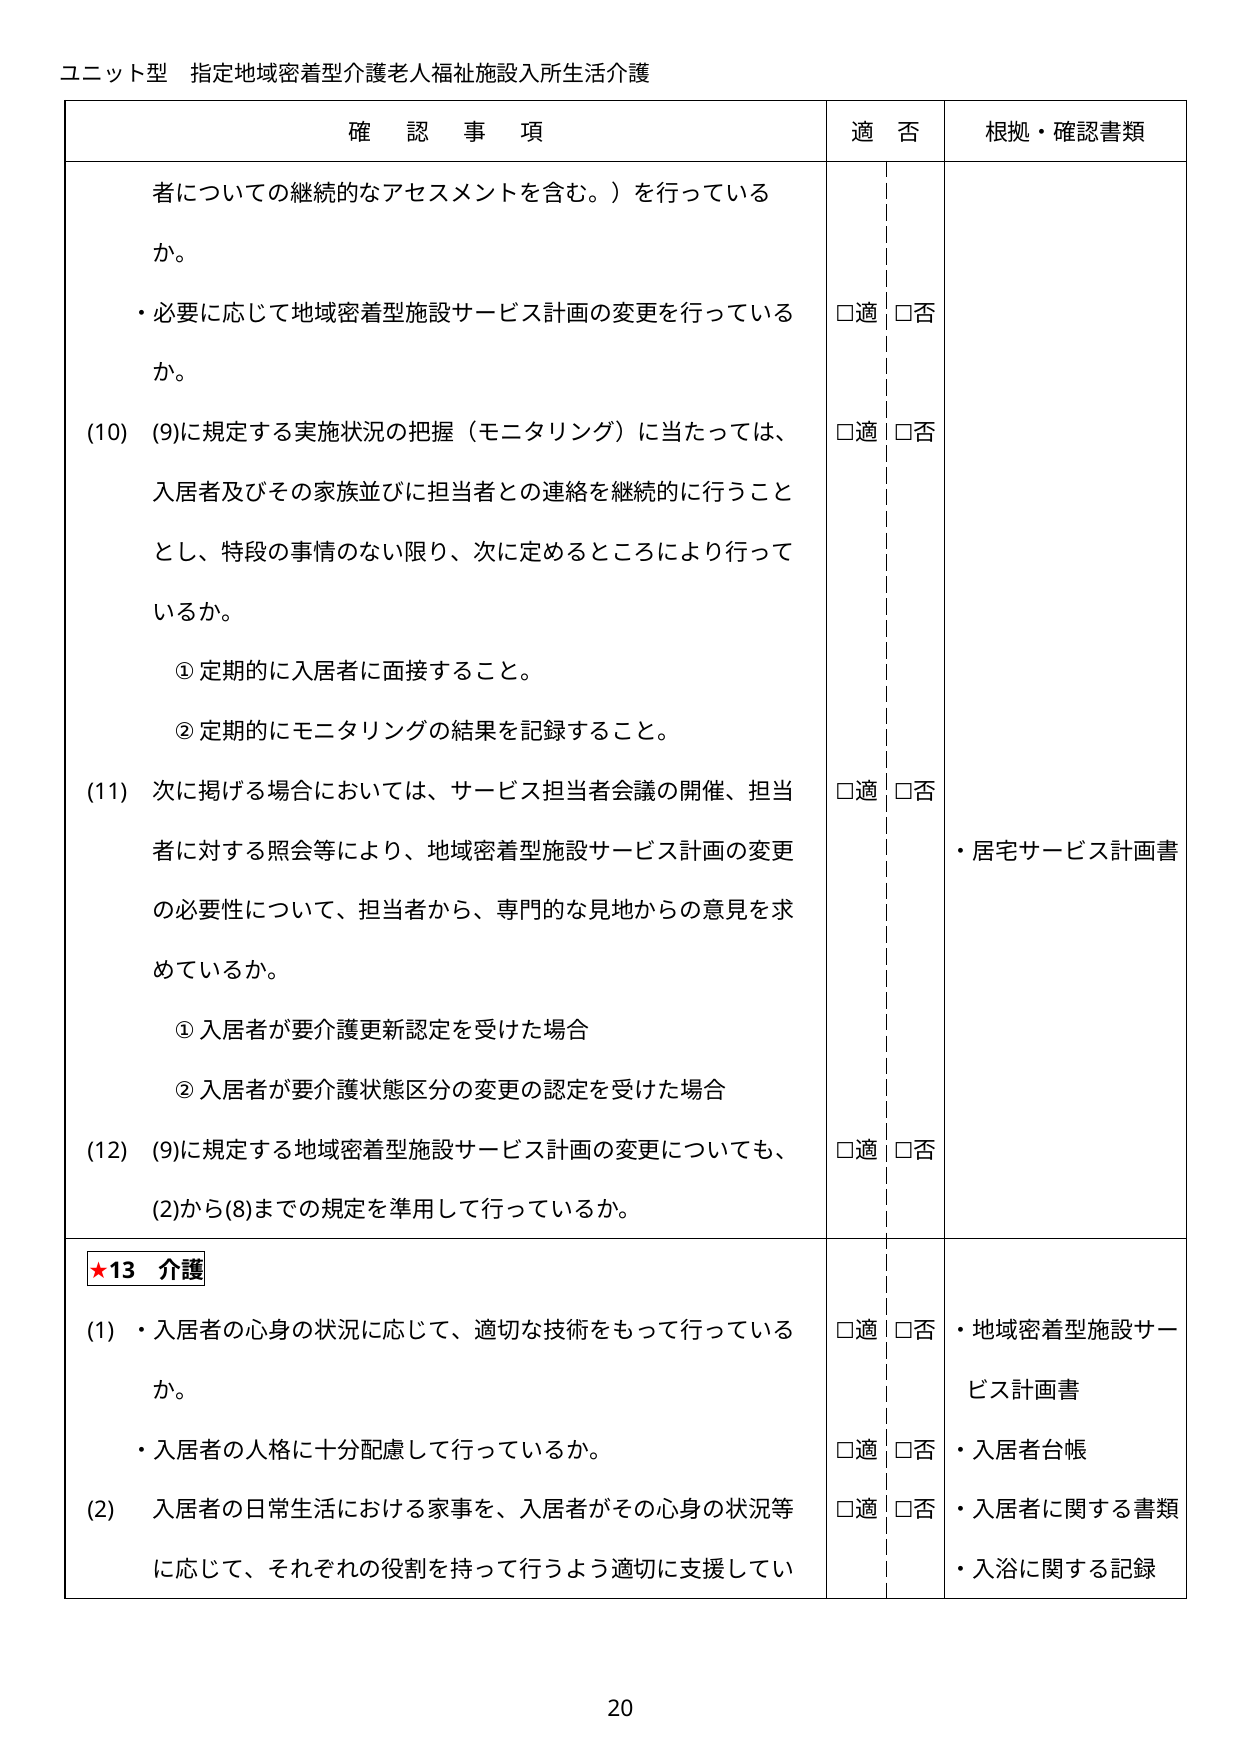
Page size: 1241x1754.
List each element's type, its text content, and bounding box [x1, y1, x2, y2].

table_header 確認事項 [66, 101, 826, 161]
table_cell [945, 1239, 1186, 1598]
table_cell 否 否 否 否 否 否 否 否 否 否 否 否 否 否 否 否 [886, 1239, 944, 1598]
table_header 根拠・確認書類 [945, 101, 1186, 161]
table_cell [66, 1239, 826, 1598]
table_cell ・居宅サービス計画書 [945, 162, 1186, 1238]
table_header 適否 [827, 101, 944, 161]
table_cell 適 適 適 適 適 適 適 適 適 適 適 適 適 適 適 適 [827, 1239, 886, 1598]
